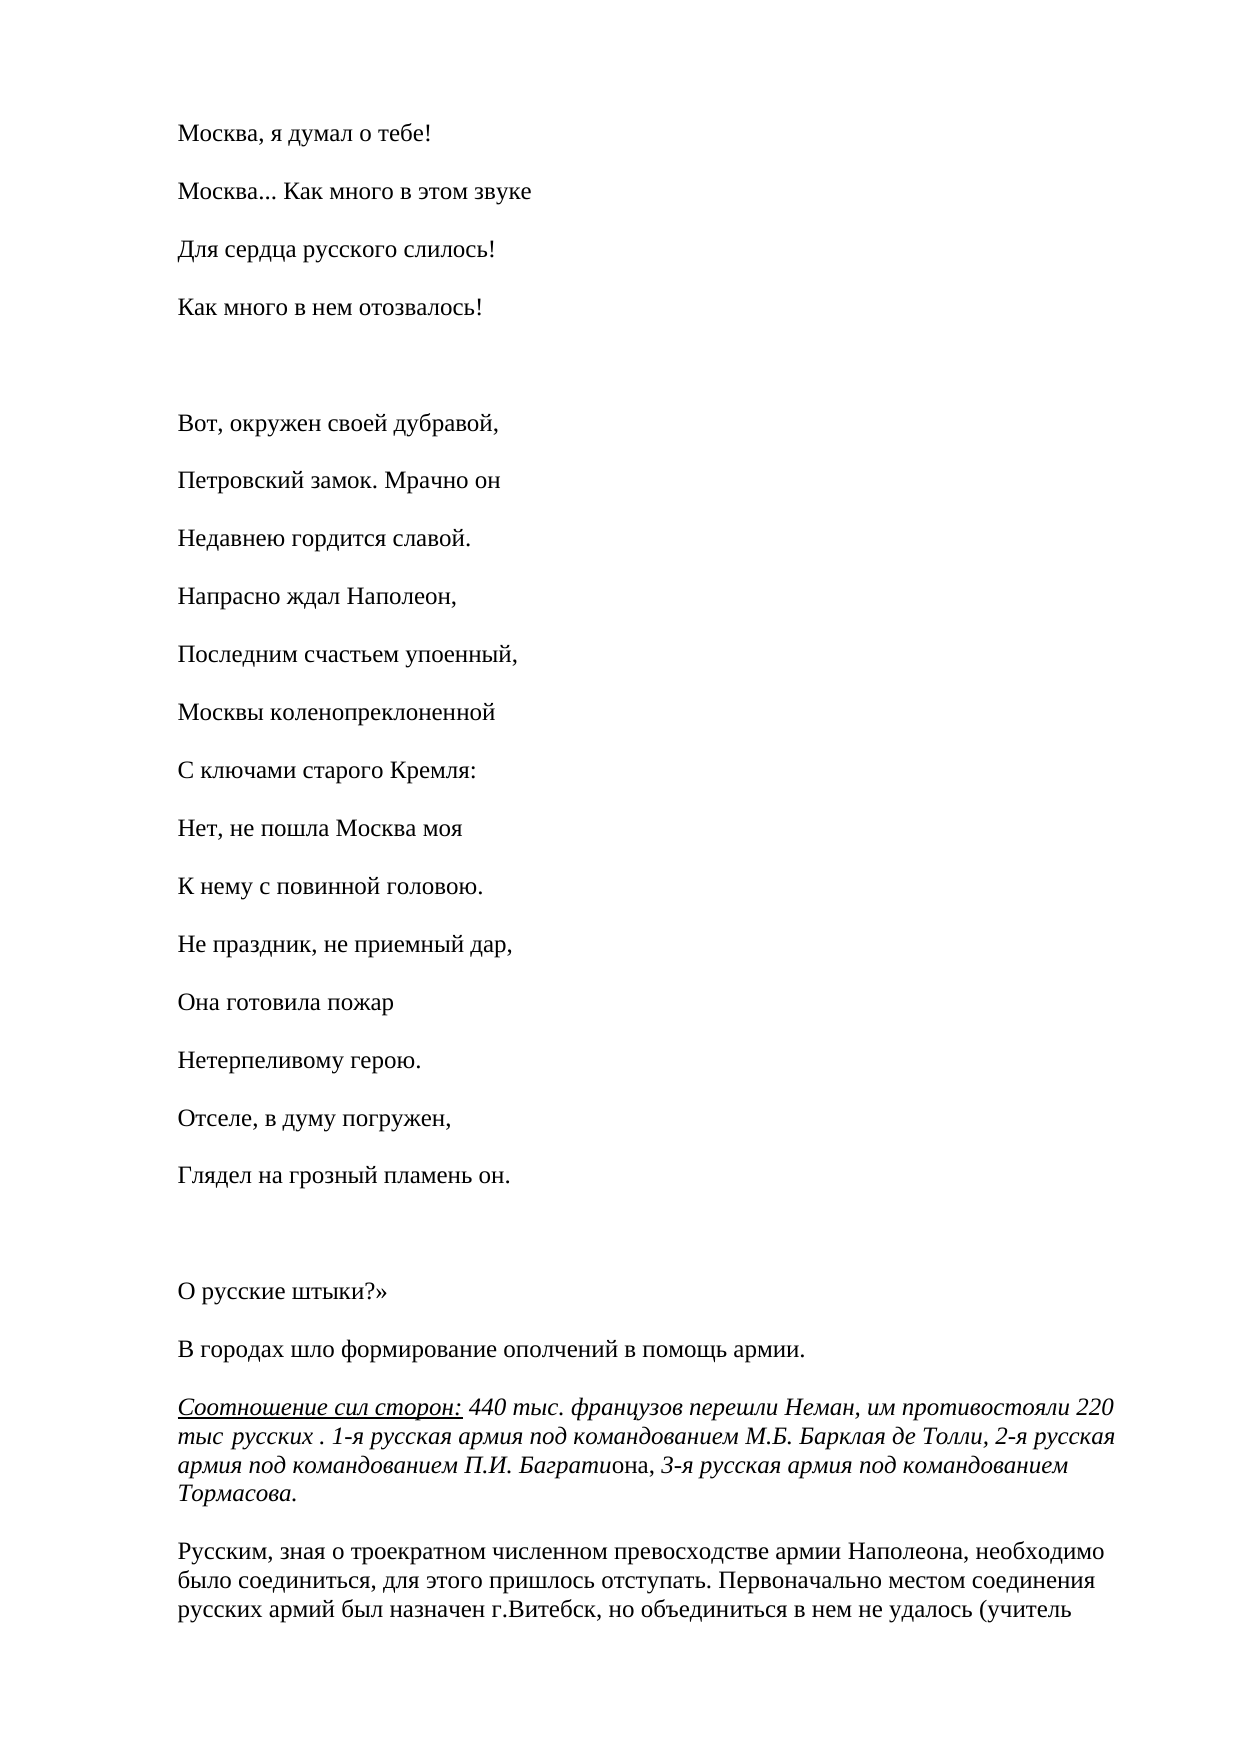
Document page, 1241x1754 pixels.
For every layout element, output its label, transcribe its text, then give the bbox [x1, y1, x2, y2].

text Москва, я думал о тебе! [177, 118, 1152, 147]
text Как много в нем отозвалось! [177, 292, 1152, 321]
text К нему с повинной головою. [177, 871, 1152, 900]
text С ключами старого Кремля: [177, 755, 1152, 784]
text Для сердца русского слилось! [177, 234, 1152, 263]
text Глядел на грозный пламень он. [177, 1161, 1152, 1189]
text Вот, окружен своей дубравой, [177, 408, 1152, 436]
text Последним счастьем упоенный, [177, 639, 1152, 668]
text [177, 1536, 1152, 1623]
text Москва... Как много в этом звуке [177, 176, 1152, 205]
text Отселе, в думу погружен, [177, 1103, 1152, 1131]
text Она готовила пожар [177, 987, 1152, 1016]
text О русские штыки?» [177, 1276, 1152, 1305]
text Москвы коленопреклоненной [177, 697, 1152, 726]
text Петровский замок. Мрачно он [177, 466, 1152, 494]
text Не праздник, не приемный дар, [177, 929, 1152, 958]
text Соотношение сил сторон: 440 тыс. французов перешли Неман, им противостояли 220 тыс русских . 1-я русская армия под командованием М.Б. Барклая де Толли, 2-я русская армия под командованием П.И. Багратиона, 3-я русская армия под командованием Тормасова. [177, 1392, 1152, 1507]
text Нет, не пошла Москва моя [177, 813, 1152, 842]
text Недавнею гордится славой. [177, 523, 1152, 552]
text Напрасно ждал Наполеон, [177, 581, 1152, 610]
text Нетерпеливому герою. [177, 1045, 1152, 1073]
text В городах шло формирование ополчений в помощь армии. [177, 1334, 1152, 1363]
